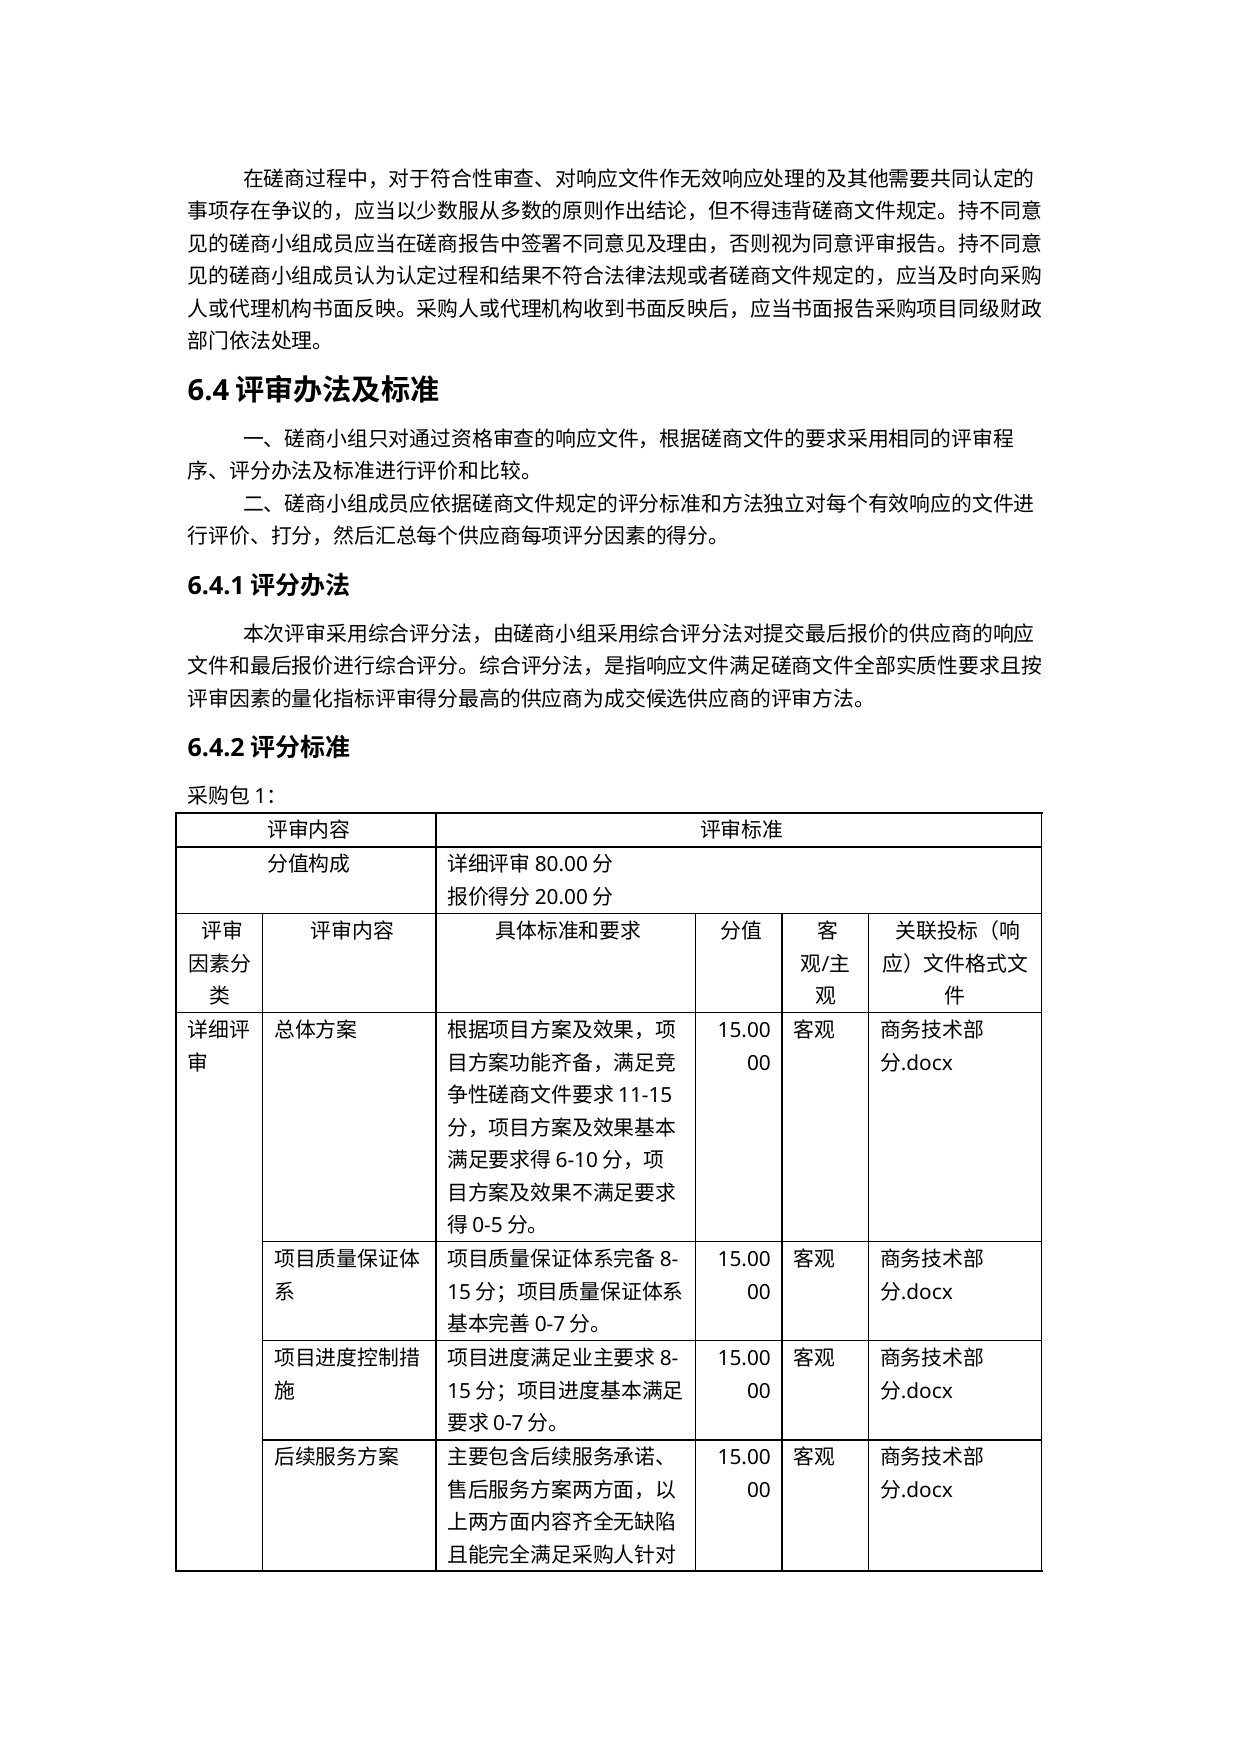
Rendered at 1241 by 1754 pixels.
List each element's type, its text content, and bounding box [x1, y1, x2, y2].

table_cell 项目进度控制措施 [263, 1341, 435, 1439]
table_cell 商务技术部分.docx [869, 1341, 1041, 1439]
table_cell 客观 [783, 1341, 868, 1439]
table_cell 评审因素分类 [177, 914, 262, 1012]
text 采购包1： [187, 779, 1053, 812]
table_cell 项目质量保证体系 [263, 1242, 435, 1340]
table_cell 客观 [783, 1441, 868, 1570]
table_cell 客观/主观 [783, 914, 868, 1012]
text 二、磋商小组成员应依据磋商文件规定的评分标准和方法独立对每个有效响应的文件进行评价、打分，然后汇总每个供应商每项评分因素的得分。 [187, 487, 1053, 552]
table_cell 商务技术部分.docx [869, 1441, 1041, 1570]
text 6.4评审办法及标准 [187, 357, 1053, 422]
table_cell 客观 [783, 1013, 868, 1241]
text 6.4.1评分办法 [187, 552, 1053, 617]
table_cell 评审内容 [263, 914, 435, 1012]
table_cell 15.0000 [696, 1242, 781, 1340]
table_cell 商务技术部分.docx [869, 1242, 1041, 1340]
table_cell 具体标准和要求 [437, 914, 695, 1012]
text 6.4.2评分标准 [187, 714, 1053, 779]
table_cell 关联投标（响应）文件格式文件 [869, 914, 1041, 1012]
table_cell 项目质量保证体系完备8-15分；项目质量保证体系基本完善0-7分。 [437, 1242, 695, 1340]
table_cell 商务技术部分.docx [869, 1013, 1041, 1241]
table_header 评审标准 [437, 814, 1041, 846]
table_cell 15.0000 [696, 1441, 781, 1570]
text 本次评审采用综合评分法，由磋商小组采用综合评分法对提交最后报价的供应商的响应文件和最后报价进行综合评分。综合评分法，是指响应文件满足磋商文件全部实质性要求且按评审因素的量化指标评审得分最高的供应商为成交候选供应商的评审方法。 [187, 617, 1053, 714]
text 在磋商过程中，对于符合性审查、对响应文件作无效响应处理的及其他需要共同认定的事项存在争议的，应当以少数服从多数的原则作出结论，但不得违背磋商文件规定。持不同意见的磋商小组成员应当在磋商报告中签署不同意见及理由，否则视为同意评审报告。持不同意见的磋商小组成员认为认定过程和结果不符合法律法规或者磋商文件规定的，应当及时向采购人或代理机构书面反映。采购人或代理机构收到书面反映后，应当书面报告采购项目同级财政部门依法处理。 [187, 162, 1053, 357]
table_header 评审内容 [177, 814, 435, 846]
table_cell 客观 [783, 1242, 868, 1340]
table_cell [437, 1441, 695, 1570]
table_cell 15.0000 [696, 1013, 781, 1241]
table_cell 分值 [696, 914, 781, 1012]
table_cell 详细评审 [177, 1013, 262, 1570]
table_cell 15.0000 [696, 1341, 781, 1439]
text 一、磋商小组只对通过资格审查的响应文件，根据磋商文件的要求采用相同的评审程序、评分办法及标准进行评价和比较。 [187, 422, 1053, 487]
table_cell 总体方案 [263, 1013, 435, 1241]
table_cell 分值构成 [177, 848, 435, 913]
table_cell 后续服务方案 [263, 1441, 435, 1570]
table_cell 项目进度满足业主要求8-15分；项目进度基本满足要求0-7分。 [437, 1341, 695, 1439]
table_cell 根据项目方案及效果，项目方案功能齐备，满足竞争性磋商文件要求11-15分，项目方案及效果基本满足要求得6-10分，项目方案及效果不满足要求得0-5分。 [437, 1013, 695, 1241]
table_cell 详细评审80.00分 报价得分20.00分 [437, 848, 1041, 913]
